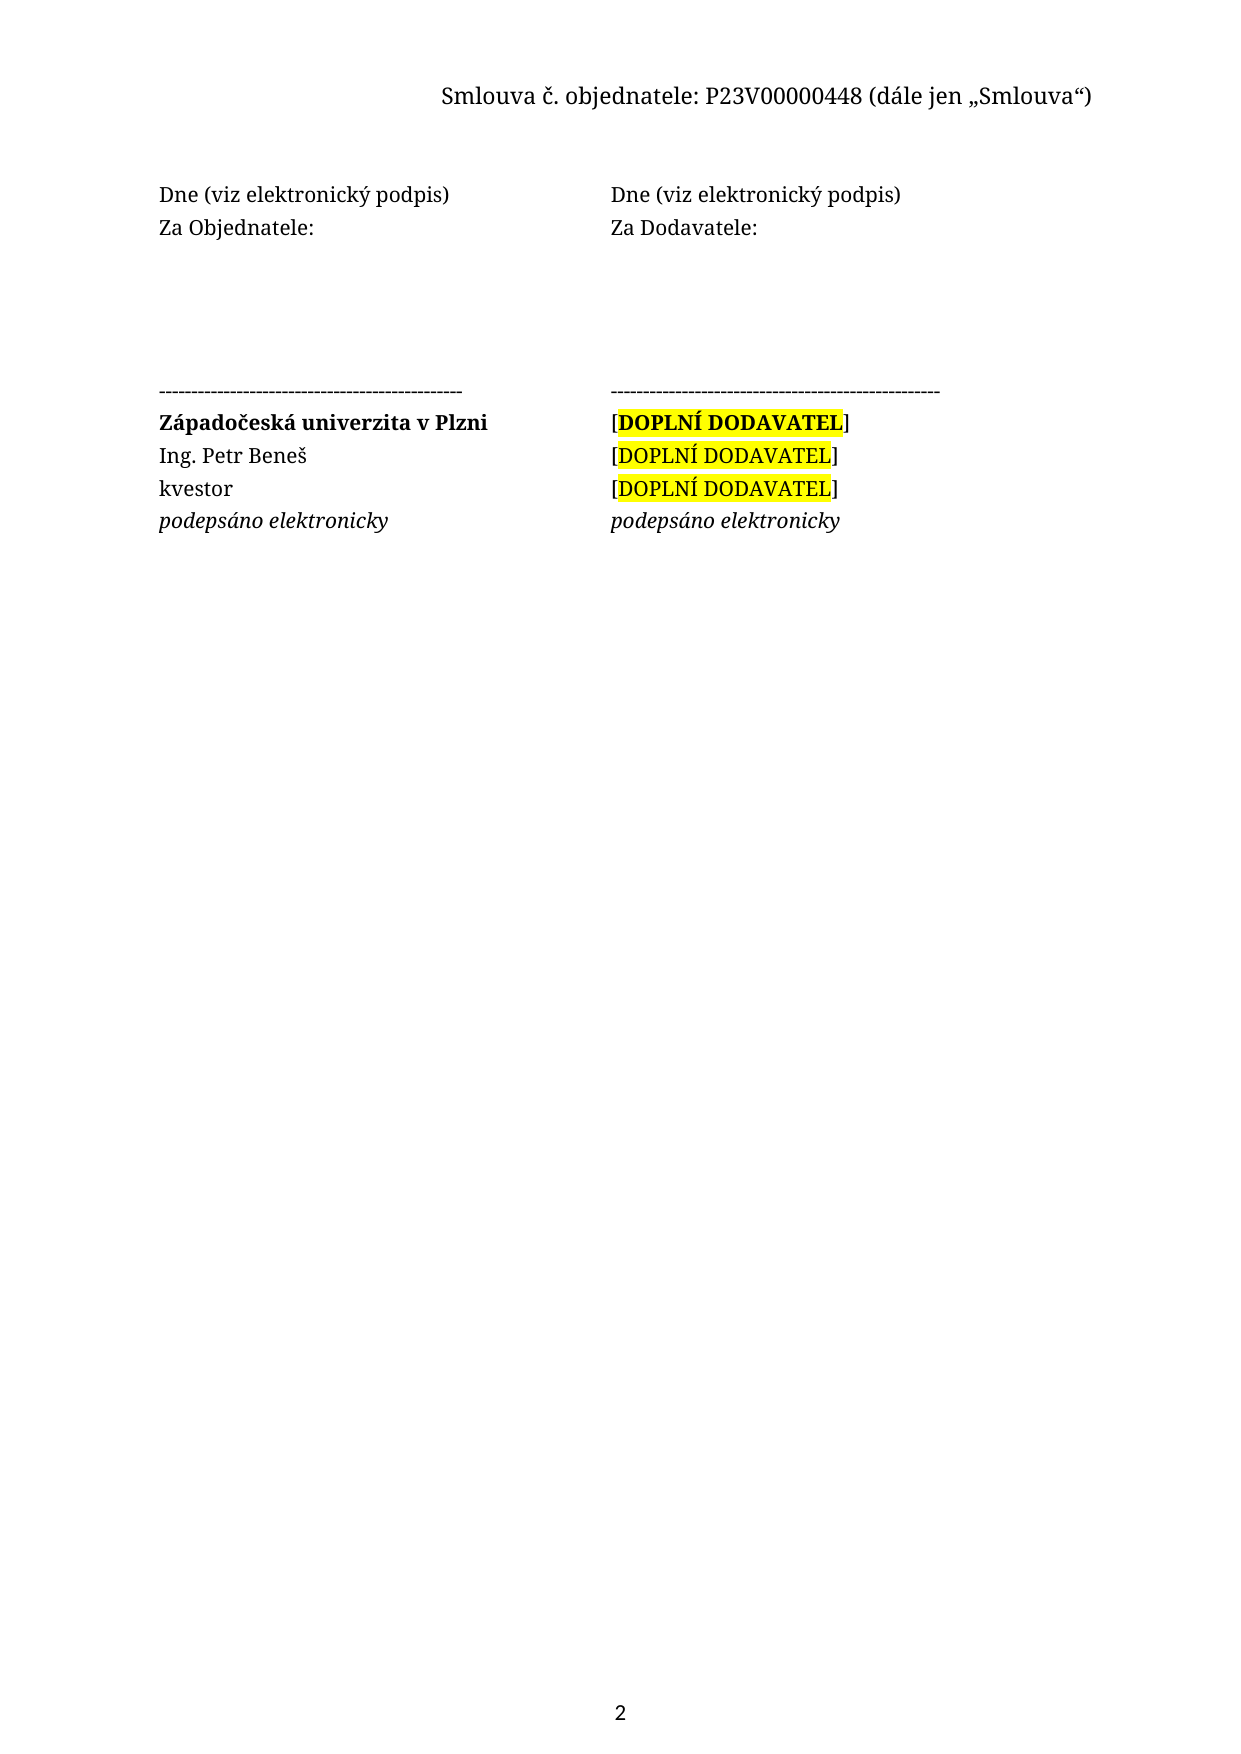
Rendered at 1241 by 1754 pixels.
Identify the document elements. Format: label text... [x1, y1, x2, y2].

table_header Dne (viz elektronický podpis) Za Objednatele: ----------------------------------------------- Západočeská univerzita v Plzni Ing. Petr Beneš kvestor podepsáno elektronicky [148, 180, 599, 571]
table_header Dne (viz elektronický podpis) Za Dodavatele: --------------------------------------------------- [DOPLNÍ DODAVATEL] [DOPLNÍ DODAVATEL] [DOPLNÍ DODAVATEL] podepsáno elektronicky [599, 180, 1051, 571]
